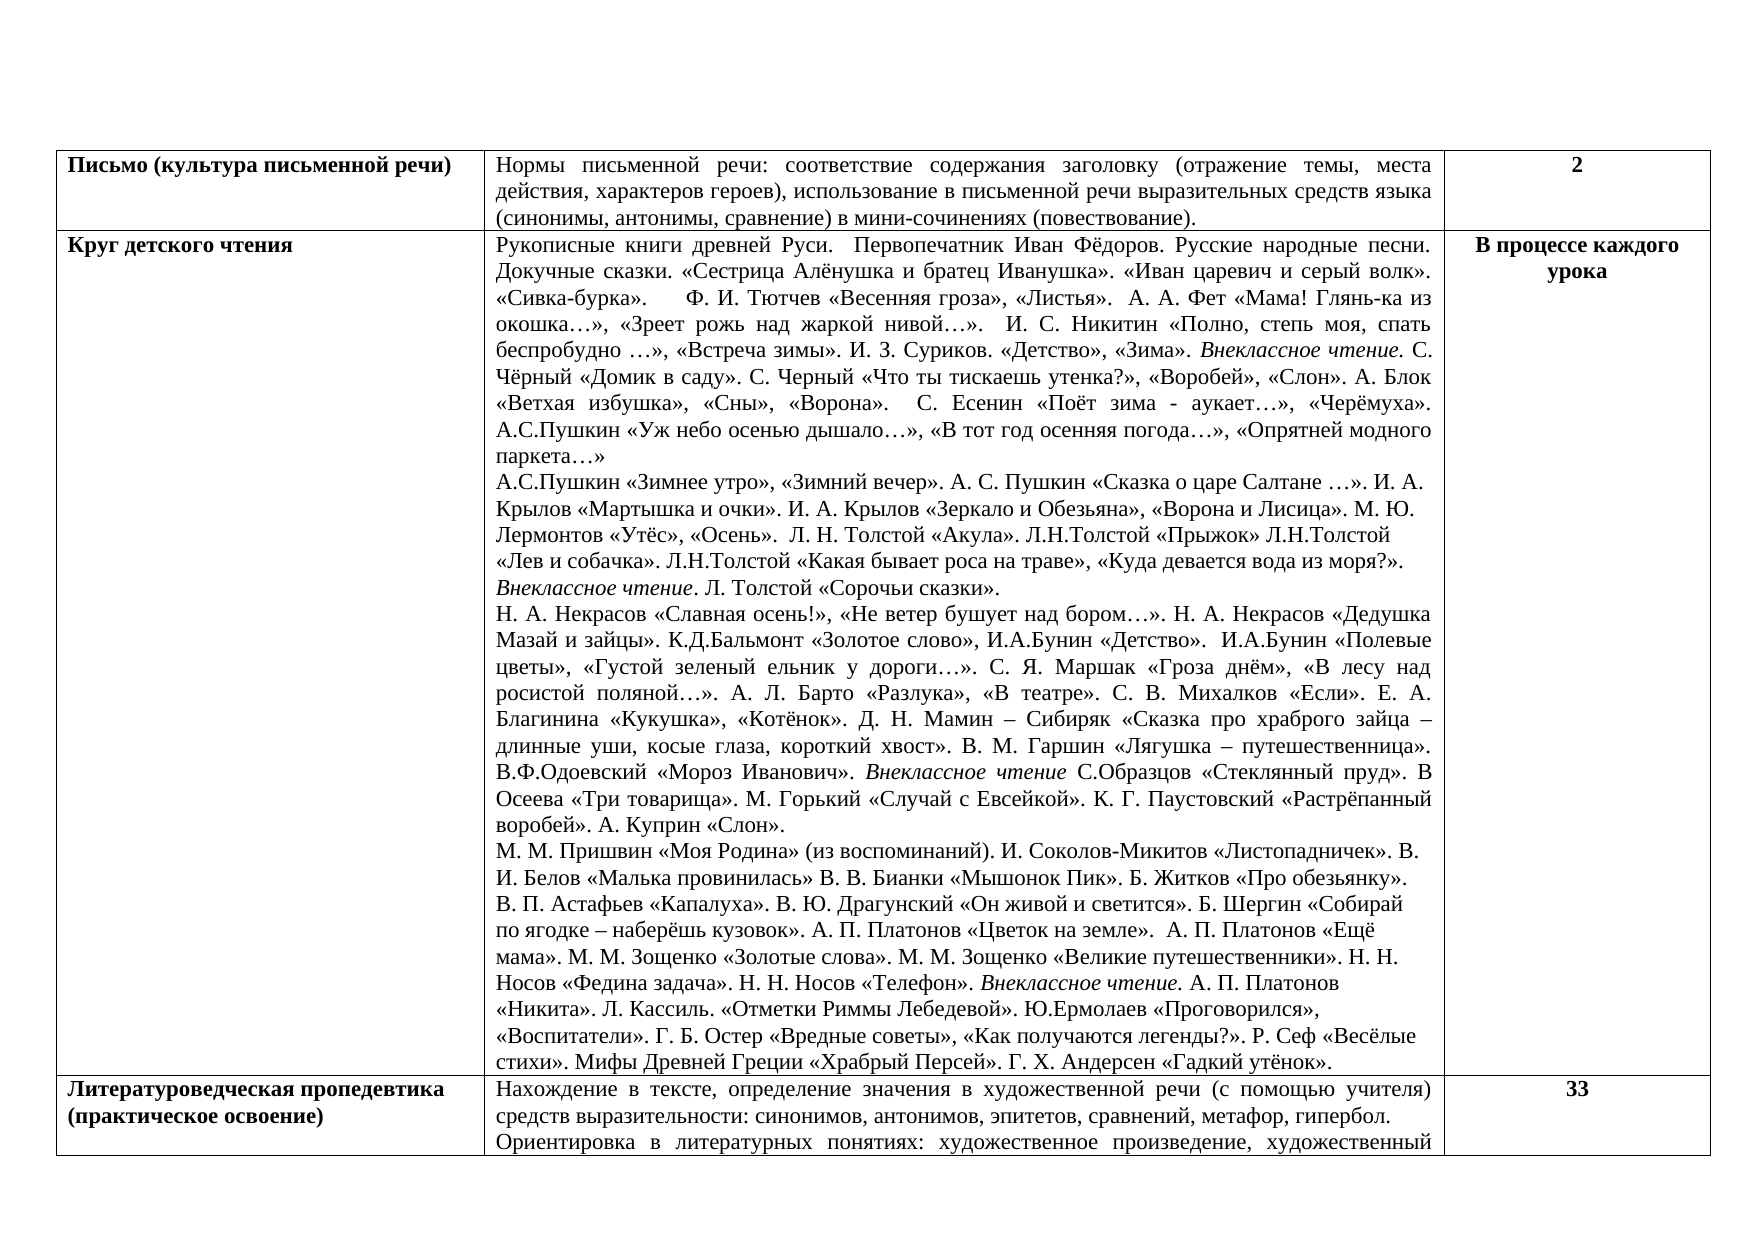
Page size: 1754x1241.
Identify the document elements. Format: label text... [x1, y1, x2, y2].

table_cell 2 [1445, 151, 1710, 230]
table_cell Письмо (культура письменной речи) [57, 151, 484, 230]
table_cell Нормы письменной речи: соответствие содержания заголовку (отражение темы, места действия, характеров героев), использование в письменной речи выразительных средств языка (синонимы, антонимы, сравнение) в мини-сочинениях (повествование). [485, 151, 1444, 230]
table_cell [485, 1076, 1444, 1154]
table_cell Круг детского чтения [57, 231, 484, 1074]
table_cell Рукописные книги древней Руси. Первопечатник Иван Фёдоров. Русские народные песни. Докучные сказки. «Сестрица Алёнушка и братец Иванушка». «Иван царевич и серый волк». «Сивка-бурка». Ф. И. Тютчев «Весенняя гроза», «Листья». А. А. Фет «Мама! Глянь-ка из окошка…», «Зреет рожь над жаркой нивой…». И. С. Никитин «Полно, степь моя, спать беспробудно …», «Встреча зимы». И. З. Суриков. «Детство», «Зима». Внеклассное чтение. С. Чёрный «Домик в саду». С. Черный «Что ты тискаешь утенка?», «Воробей», «Слон». А. Блок «Ветхая избушка», «Сны», «Ворона». С. Есенин «Поёт зима - аукает…», «Черёмуха». А.С.Пушкин «Уж небо осенью дышало…», «В тот год осенняя погода…», «Опрятней модного паркета…» А.С.Пушкин «Зимнее утро», «Зимний вечер». А. С. Пушкин «Сказка о царе Салтане …». И. А. Крылов «Мартышка и очки». И. А. Крылов «Зеркало и Обезьяна», «Ворона и Лисица». М. Ю. Лермонтов «Утёс», «Осень». Л. Н. Толстой «Акула». Л.Н.Толстой «Прыжок» Л.Н.Толстой «Лев и собачка». Л.Н.Толстой «Какая бывает роса на траве», «Куда девается вода из моря?». Внеклассное чтение. Л. Толстой «Сорочьи сказки». Н. А. Некрасов «Славная осень!», «Не ветер бушует над бором…». Н. А. Некрасов «Дедушка Мазай и зайцы». К.Д.Бальмонт «Золотое слово», И.А.Бунин «Детство». И.А.Бунин «Полевые цветы», «Густой зеленый ельник у дороги…». С. Я. Маршак «Гроза днём», «В лесу над росистой поляной…». А. Л. Барто «Разлука», «В театре». С. В. Михалков «Если». Е. А. Благинина «Кукушка», «Котёнок». Д. Н. Мамин – Сибиряк «Сказка про храброго зайца – длинные уши, косые глаза, короткий хвост». В. М. Гаршин «Лягушка – путешественница». В.Ф.Одоевский «Мороз Иванович». Внеклассное чтение С.Образцов «Стеклянный пруд». В Осеева «Три товарища». М. Горький «Случай с Евсейкой». К. Г. Паустовский «Растрёпанный воробей». А. Куприн «Слон». М. М. Пришвин «Моя Родина» (из воспоминаний). И. Соколов-Микитов «Листопадничек». В. И. Белов «Малька провинилась» В. В. Бианки «Мышонок Пик». Б. Житков «Про обезьянку». В. П. Астафьев «Капалуха». В. Ю. Драгунский «Он живой и светится». Б. Шергин «Собирай по ягодке – наберёшь кузовок». А. П. Платонов «Цветок на земле». А. П. Платонов «Ещё мама». М. М. Зощенко «Золотые слова». М. М. Зощенко «Великие путешественники». Н. Н. Носов «Федина задача». Н. Н. Носов «Телефон». Внеклассное чтение. А. П. Платонов «Никита». Л. Кассиль. «Отметки Риммы Лебедевой». Ю.Ермолаев «Проговорился», «Воспитатели». Г. Б. Остер «Вредные советы», «Как получаются легенды?». Р. Сеф «Весёлые стихи». Мифы Древней Греции «Храбрый Персей». Г. Х. Андерсен «Гадкий утёнок». [485, 231, 1444, 1074]
table_cell В процессе каждого урока [1445, 231, 1710, 1074]
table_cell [57, 1076, 484, 1154]
table_cell 33 [1445, 1076, 1710, 1154]
